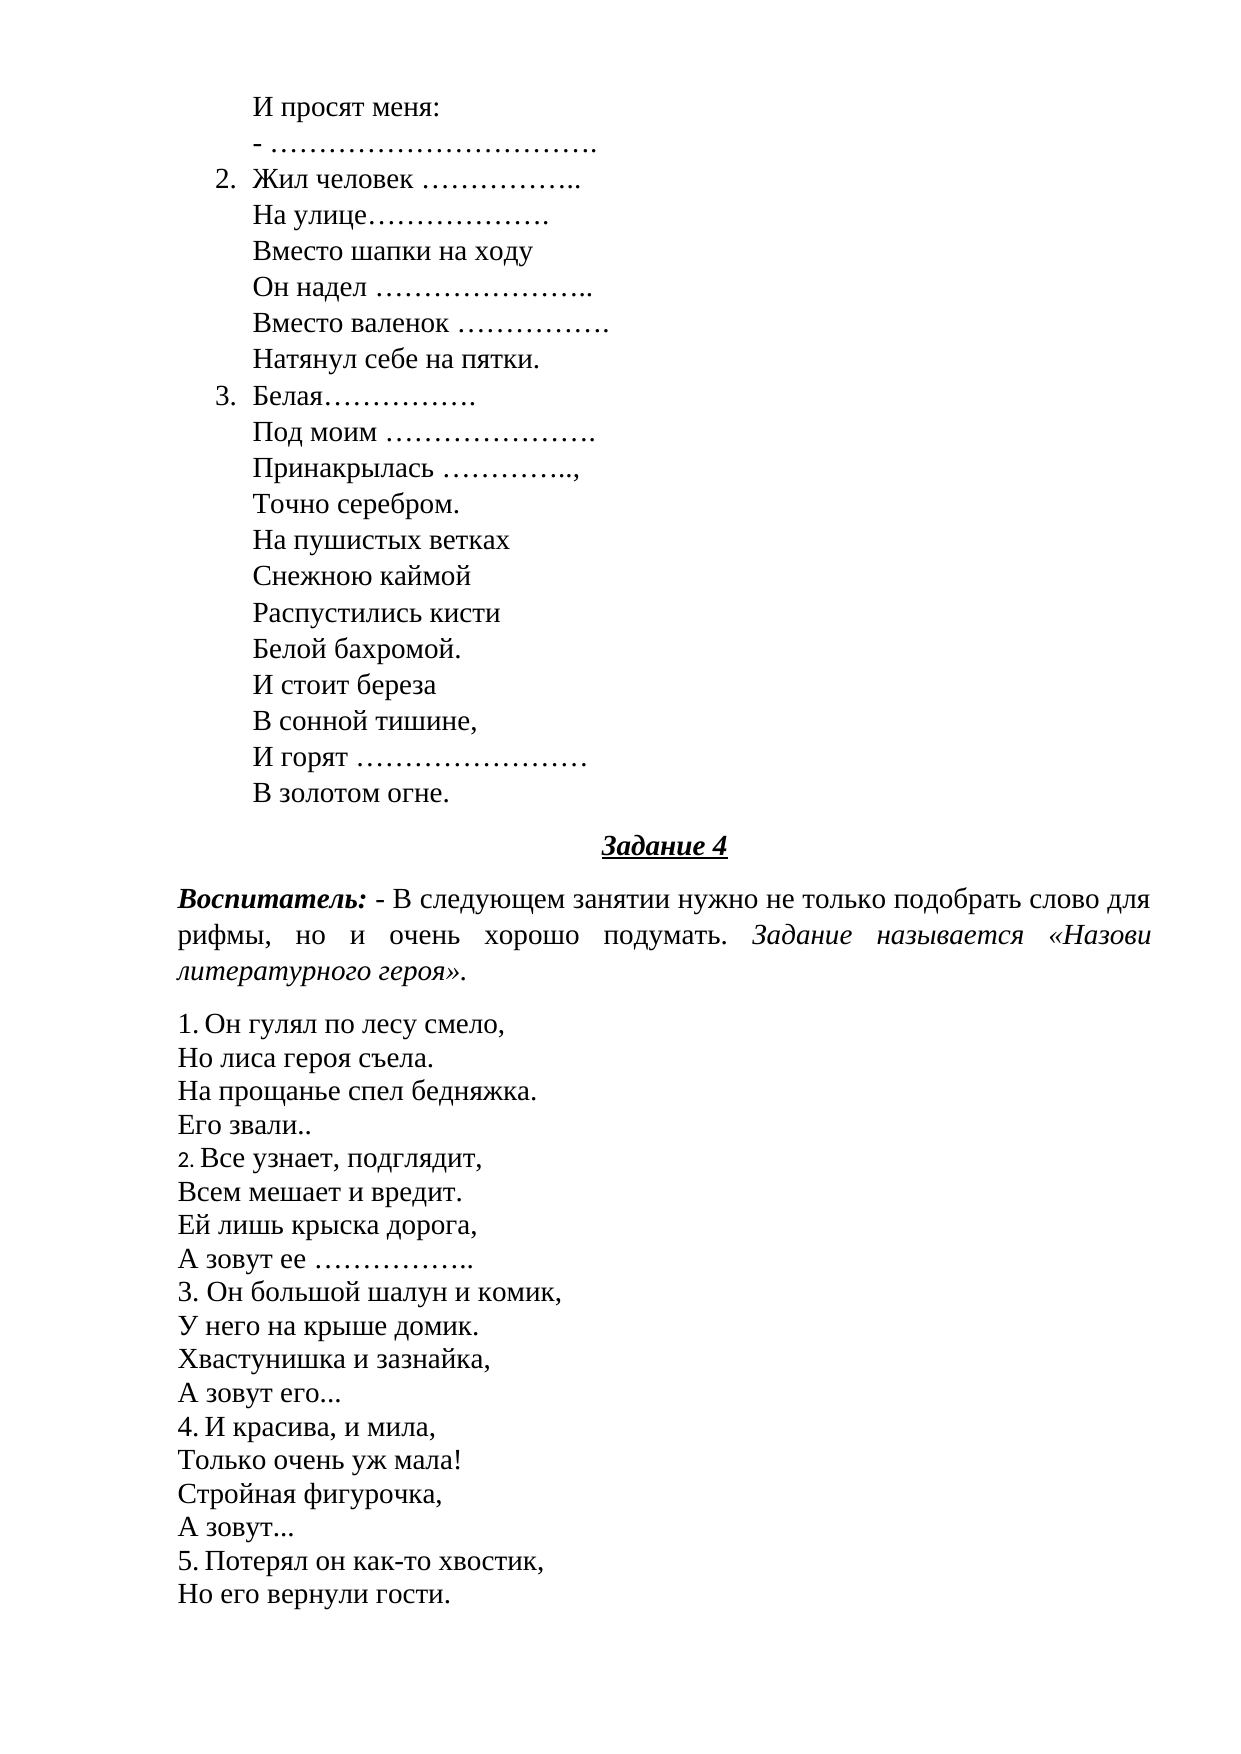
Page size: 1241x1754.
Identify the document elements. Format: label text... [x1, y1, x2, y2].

text А зовут ее …………….. [177, 1241, 1152, 1274]
list Распустились кисти [252, 595, 1152, 628]
list Белой бахромой. [252, 631, 1152, 664]
list В золотом огне. [252, 775, 1152, 809]
list И горят …………………… [252, 739, 1152, 773]
text Его звали.. [177, 1107, 1152, 1140]
text 5. Потерял он как-то хвостик, [177, 1543, 1152, 1576]
text 2. Все узнает, подглядит, [177, 1140, 1152, 1174]
text Воспитатель: - В следующем занятии нужно не только подобрать слово для рифмы, но и очень хорошо подумать. Задание называется «Назови литературного героя». [177, 881, 1152, 987]
text Задание 4 [177, 828, 1152, 862]
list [252, 89, 1152, 158]
text У него на крыше домик. [177, 1308, 1152, 1342]
list Точно серебром. [252, 486, 1152, 520]
text Всем мешает и вредит. [177, 1174, 1152, 1207]
text 4. И красива, и мила, [177, 1409, 1152, 1442]
list Вместо шапки на ходу [252, 233, 1152, 267]
text А зовут его... [177, 1375, 1152, 1409]
text Стройная фигурочка, [177, 1476, 1152, 1509]
list На пушистых ветках [252, 522, 1152, 556]
text 1. Он гулял по лесу смело, Но лиса героя съела. [177, 1006, 1152, 1073]
list Под моим …………………. [252, 414, 1152, 447]
list В сонной тишине, [252, 703, 1152, 737]
text На прощанье спел бедняжка. [177, 1073, 1152, 1107]
list Принакрылась ………….., [252, 450, 1152, 484]
list Снежною каймой [252, 558, 1152, 592]
text Только очень уж мала! [177, 1442, 1152, 1476]
list На улице………………. [252, 197, 1152, 231]
text Ей лишь крыска дорога, [177, 1207, 1152, 1241]
list Вместо валенок ……………. Натянул себе на пятки. [252, 306, 1152, 375]
list И стоит береза [252, 667, 1152, 701]
text 3. Он большой шалун и комик, [177, 1274, 1152, 1308]
list Жил человек …………….. [215, 161, 1152, 194]
text А зовут... [177, 1509, 1152, 1543]
text Хвастунишка и зазнайка, [177, 1342, 1152, 1375]
text Но его вернули гости. [177, 1576, 1152, 1610]
list Он надел ………………….. [252, 269, 1152, 303]
list Белая……………. [215, 378, 1152, 411]
